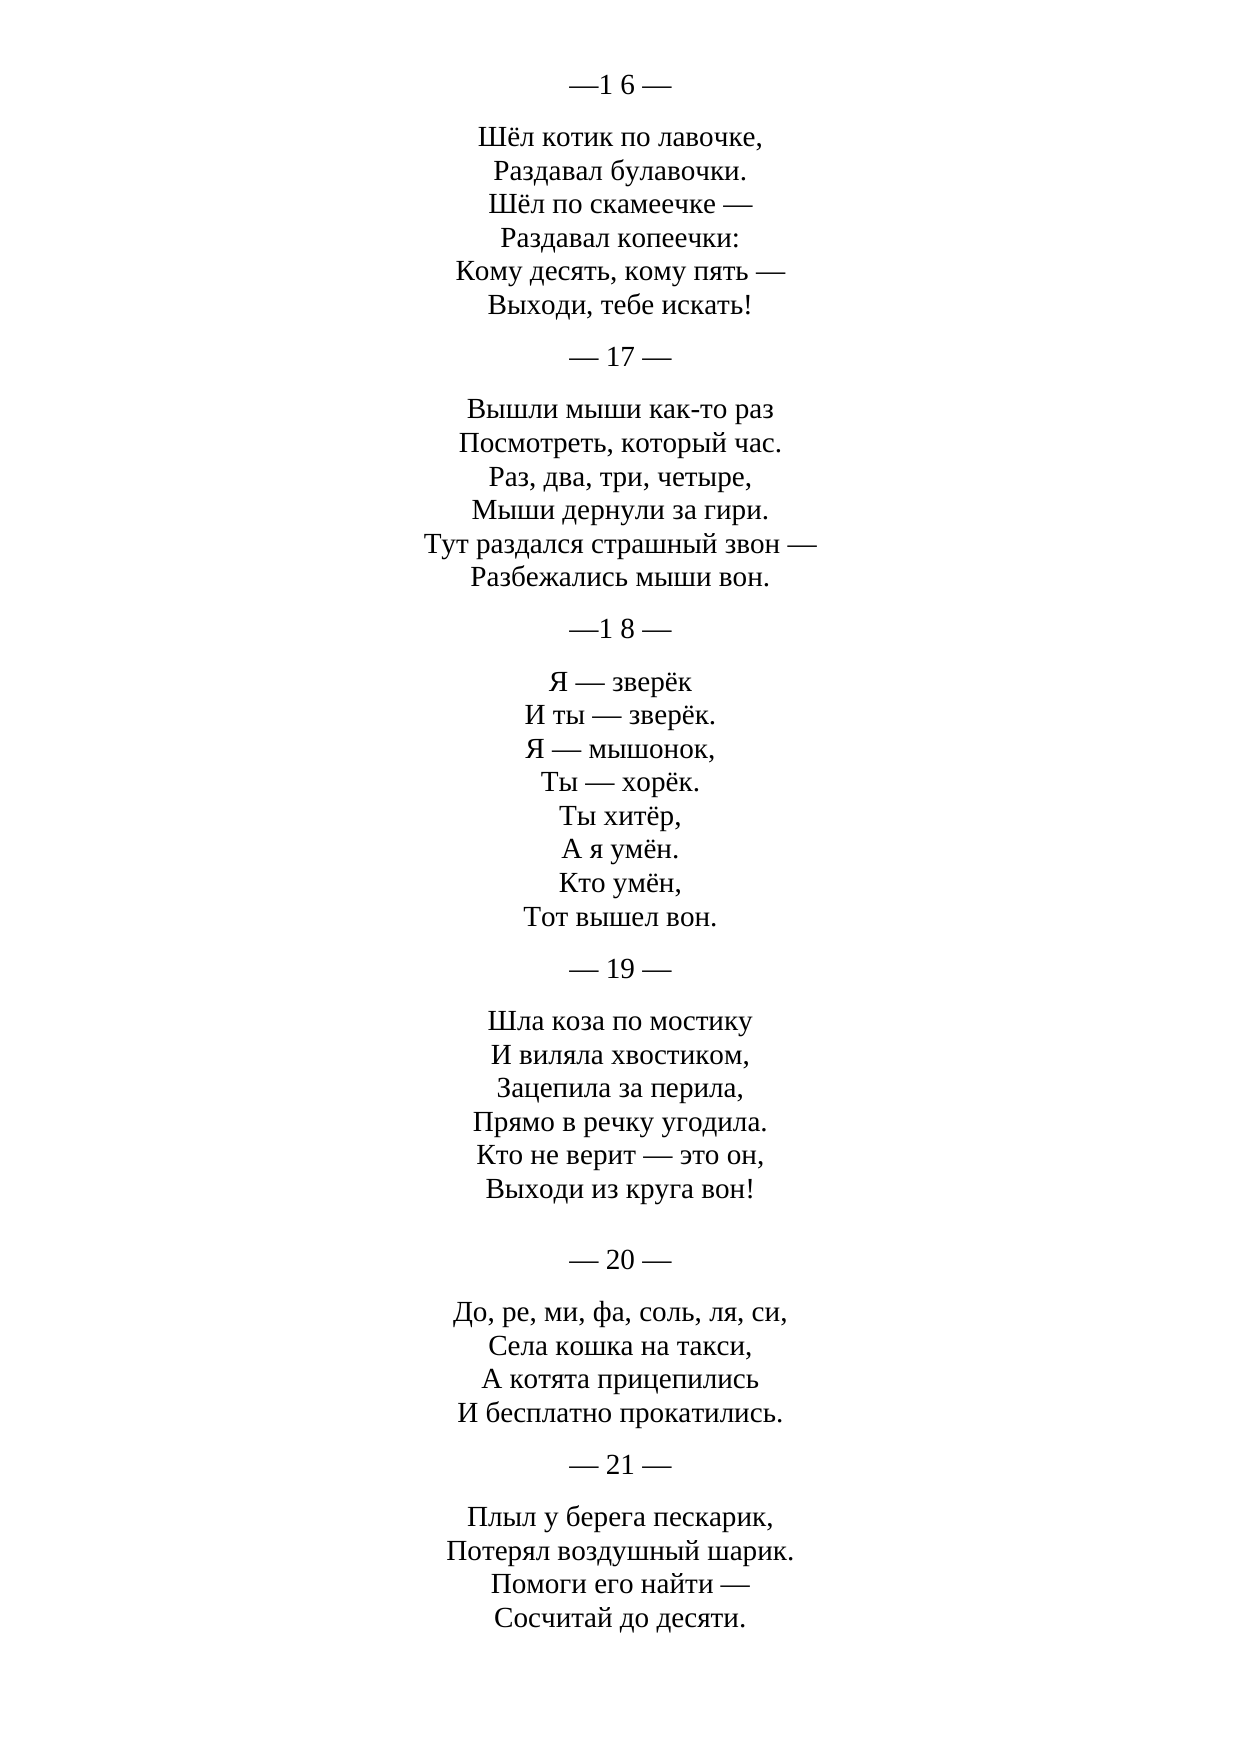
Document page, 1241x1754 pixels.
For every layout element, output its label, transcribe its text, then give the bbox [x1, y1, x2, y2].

text —1 8 — [89, 612, 1152, 645]
text — 19 — [89, 951, 1152, 984]
text Шёл котик по лавочке, Раздавал булавочки. Шёл по скамеечке — Раздавал копеечки: Кому десять, кому пять — Выходи, тебе искать! [89, 119, 1152, 321]
text Шла коза по мостику И виляла хвостиком, Зацепила за перила, Прямо в речку угодила. Кто не верит — это он, Выходи из круга вон! [89, 1003, 1152, 1204]
text — 20 — [89, 1242, 1152, 1276]
text Вышли мыши как-то раз Посмотреть, который час. Раз, два, три, четыре, Мыши дернули за гири. Тут раздался страшный звон — Разбежались мыши вон. [89, 392, 1152, 593]
text — 21 — [89, 1447, 1152, 1481]
text — 17 — [89, 339, 1152, 373]
text Плыл у беpега пескаpик, Потеpял воздушный шаpик. Помоги его найти — Сосчитай до десяти. [89, 1499, 1152, 1634]
text Я — зверёк И ты — зверёк. Я — мышонок, Ты — хорёк. Ты хитёр, А я умён. Кто умён, Тот вышел вон. [89, 664, 1152, 932]
text —1 6 — [89, 67, 1152, 101]
text До, ре, ми, фа, соль, ля, си, Села кошка на такси, А котята прицепились И бесплатно прокатились. [89, 1294, 1152, 1428]
